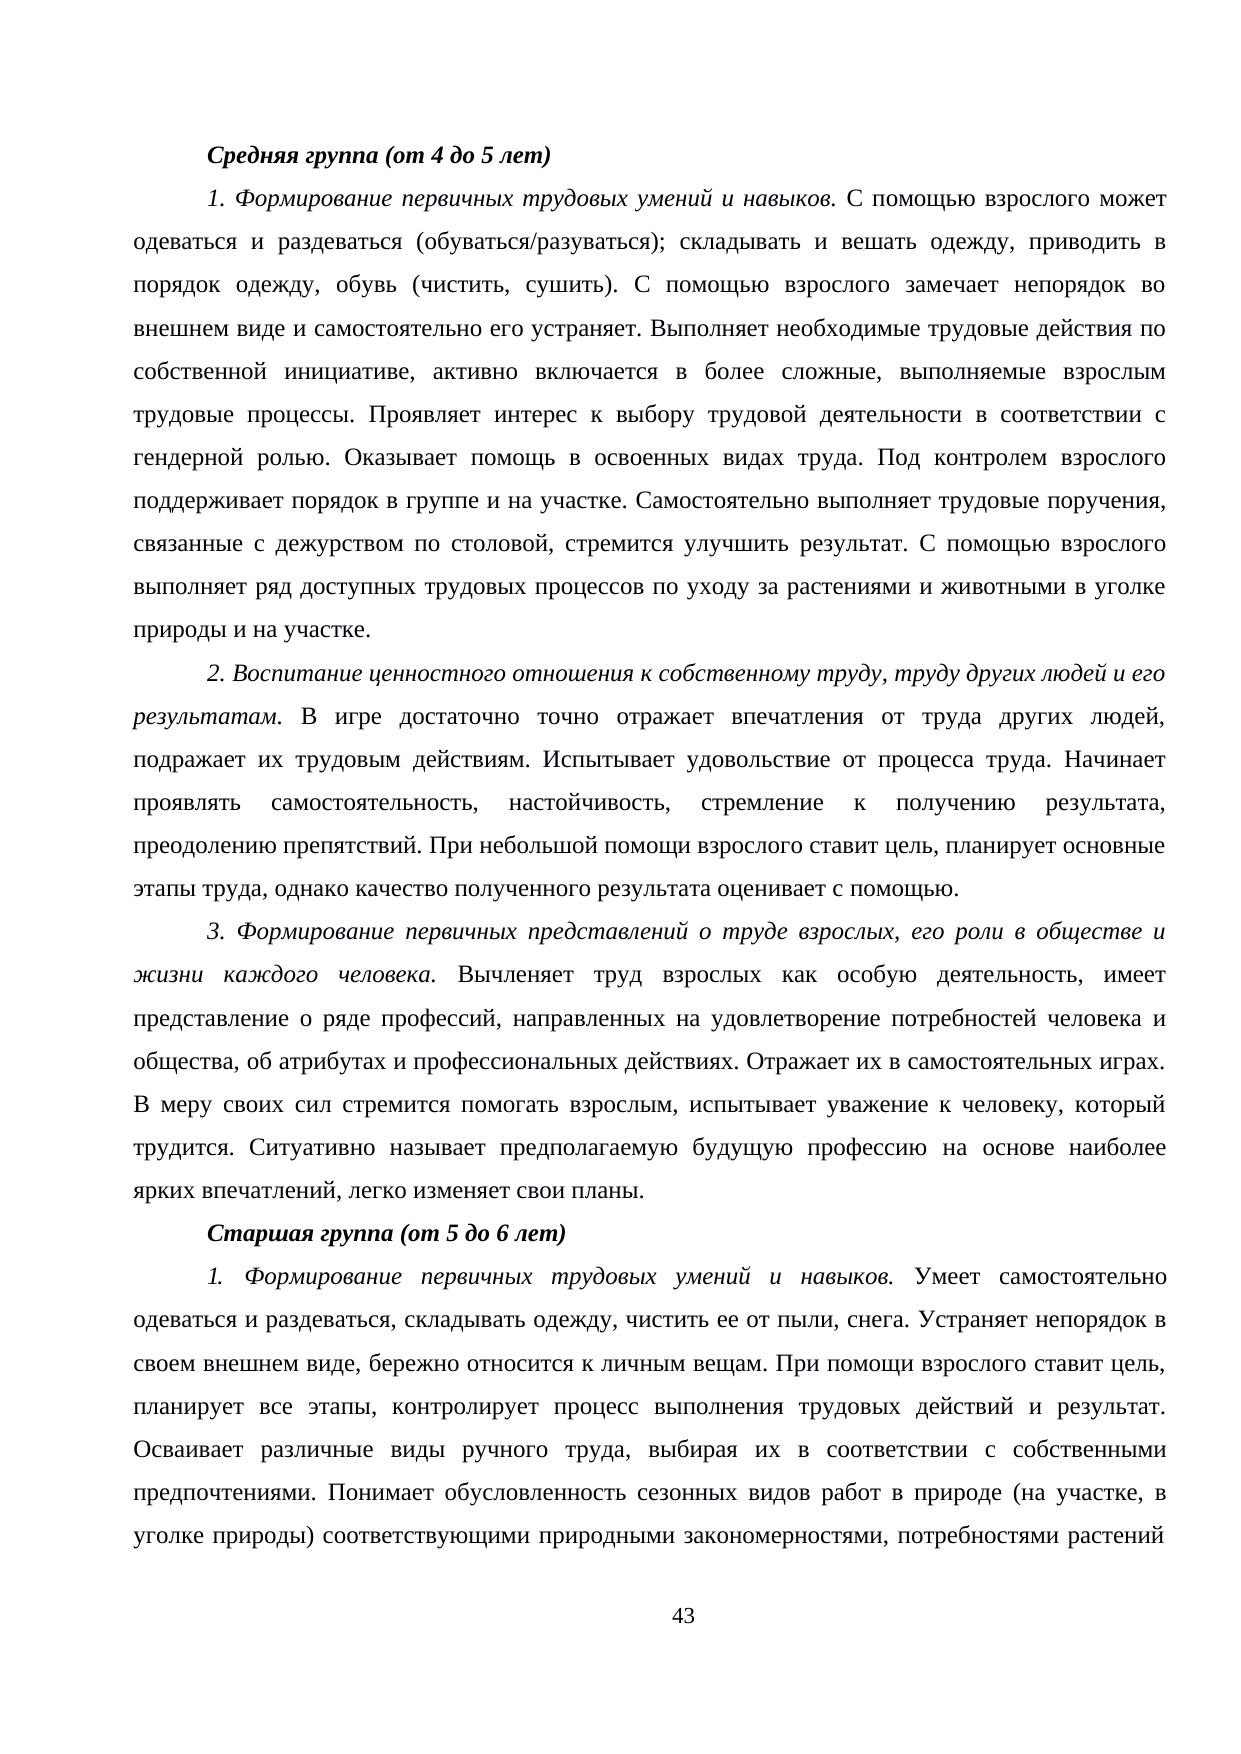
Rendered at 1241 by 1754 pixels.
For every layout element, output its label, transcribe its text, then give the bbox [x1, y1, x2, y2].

list Формирование первичных трудовых умений и навыков. С помощью взрослого может одеваться и раздеваться (обуваться/разуваться); складывать и вешать одежду, приводить в порядок одежду, обувь (чистить, сушить). С помощью взрослого замечает непорядок во внешнем виде и самостоятельно его устраняет. Выполняет необходимые трудовые действия по собственной инициативе, активно включается в более сложные, выполняемые взрослым трудовые процессы. Проявляет интерес к выбору трудовой деятельности в соответствии с гендерной ролью. Оказывает помощь в освоенных видах труда. Под контролем взрослого поддерживает порядок в группе и на участке. Самостоятельно выполняет трудовые поручения, связанные с дежурством по столовой, стремится улучшить результат. С помощью взрослого выполняет ряд доступных трудовых процессов по уходу за растениями и животными в уголке природы и на участке. [133, 183, 1167, 643]
list Воспитание ценностного отношения к собственному труду, труду других людей и его результатам. В игре достаточно точно отражает впечатления от труда других людей, подражает их трудовым действиям. Испытывает удовольствие от процесса труда. Начинает проявлять самостоятельность, настойчивость, стремление к получению результата, преодолению препятствий. При небольшой помощи взрослого ставит цель, планирует основные этапы труда, однако качество полученного результата оценивает с помощью. [133, 658, 1166, 902]
text Средняя группа (от 4 до 5 лет) [207, 140, 1194, 169]
list Формирование первичных представлений о труде взрослых, его роли в обществе и жизни каждого человека. Вычленяет труд взрослых как особую деятельность, имеет представление о ряде профессий, направленных на удовлетворение потребностей человека и общества, об атрибутах и профессиональных действиях. Отражает их в самостоятельных играх. В меру своих сил стремится помогать взрослым, испытывает уважение к человеку, который трудится. Ситуативно называет предполагаемую будущую профессию на основе наиболее ярких впечатлений, легко изменяет свои планы. [133, 916, 1167, 1204]
list Формирование первичных трудовых умений и навыков. Умеет самостоятельно одеваться и раздеваться, складывать одежду, чистить ее от пыли, снега. Устраняет непорядок в своем внешнем виде, бережно относится к личным вещам. При помощи взрослого ставит цель, планирует все этапы, контролирует процесс выполнения трудовых действий и результат. Осваивает различные виды ручного труда, выбирая их в соответствии с собственными предпочтениями. Понимает обусловленность сезонных видов работ в природе (на участке, в уголке природы) соответствующими природными закономерностями, потребностями растений [133, 1261, 1167, 1549]
text Старшая группа (от 5 до 6 лет) [207, 1218, 1194, 1247]
